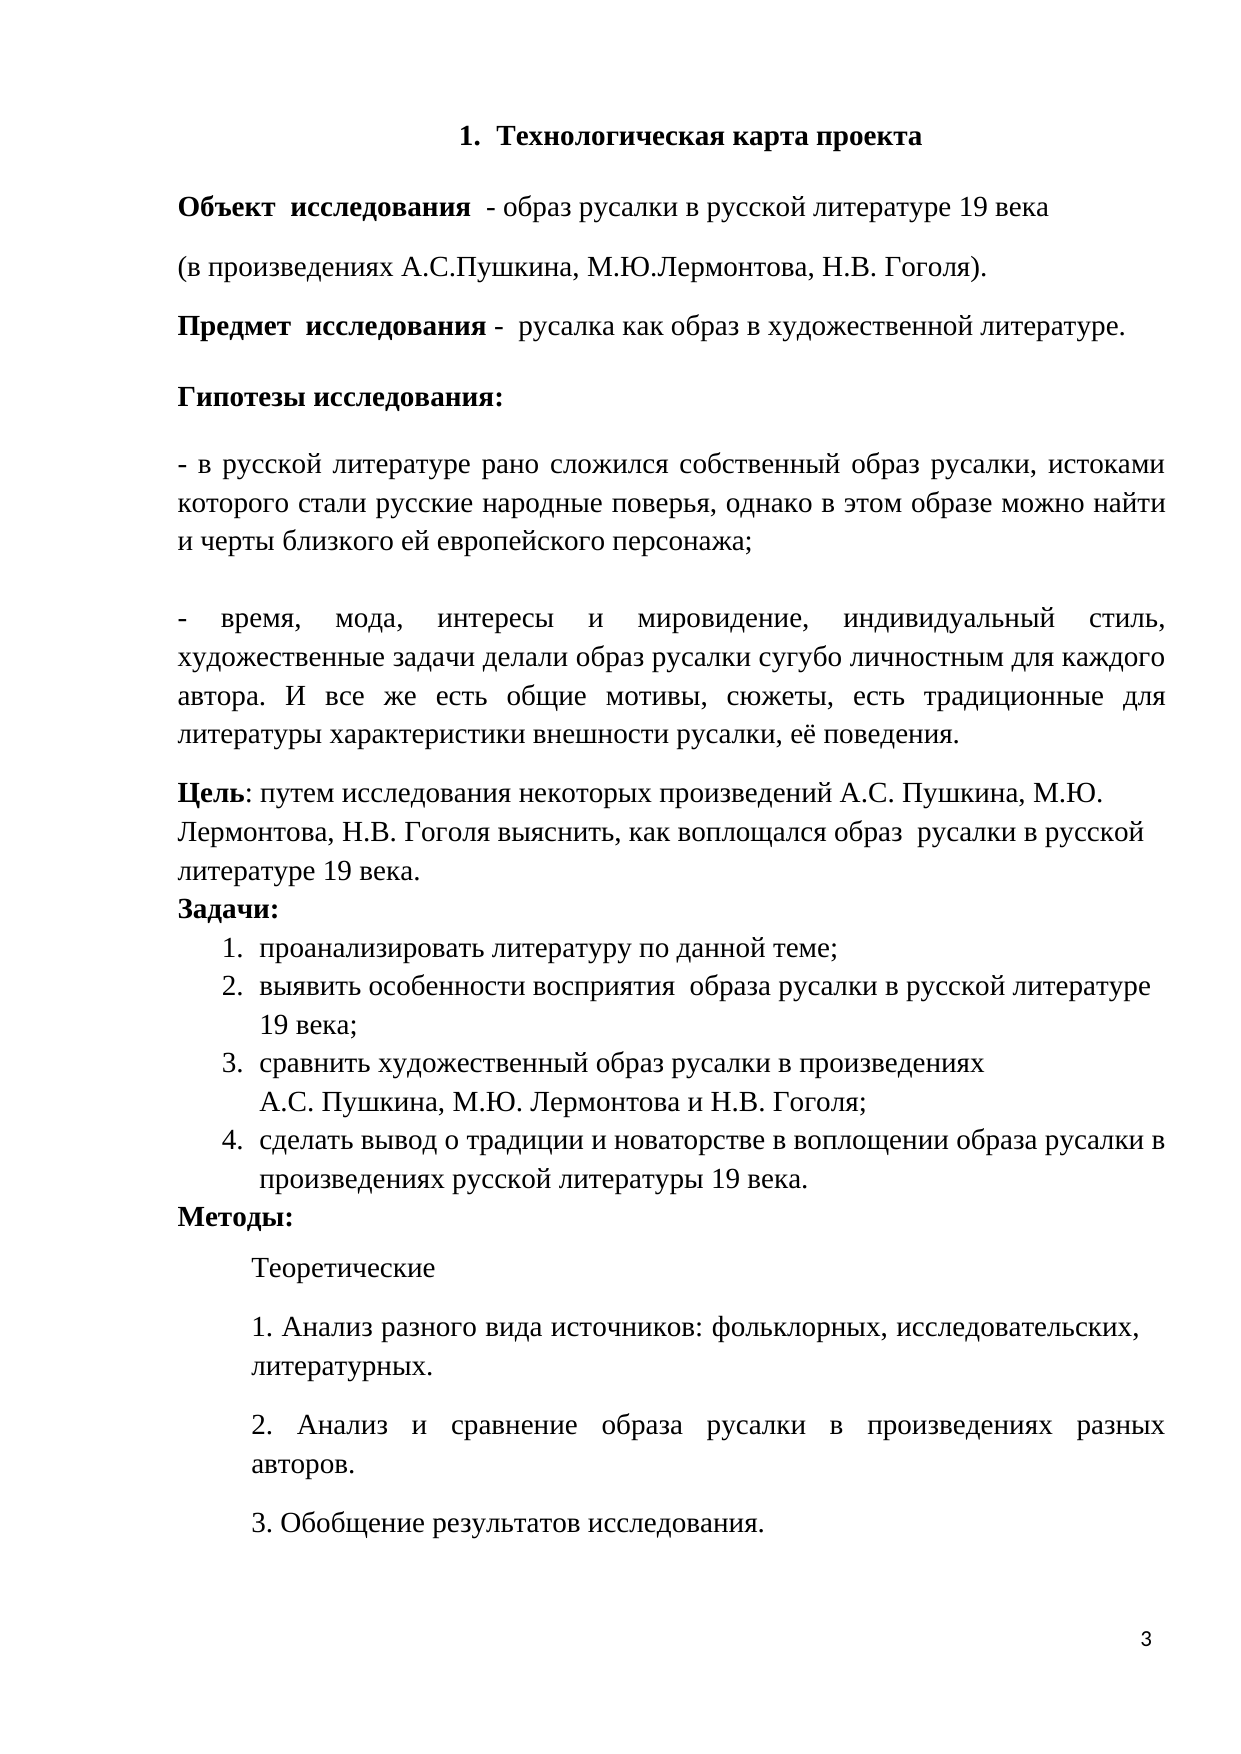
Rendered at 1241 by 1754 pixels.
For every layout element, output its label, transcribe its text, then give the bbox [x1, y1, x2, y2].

text Методы: [177, 1199, 1166, 1233]
list сделать вывод о традиции и новаторстве в воплощении образа русалки в произведениях русской литературы 19 века. [222, 1122, 1166, 1194]
text Предмет исследования - русалка как образ в художественной литературе. [177, 308, 1166, 342]
list выявить особенности восприятия образа русалки в русской литературе 19 века; [222, 968, 1152, 1040]
text Задачи: [177, 891, 1152, 925]
text - время, мода, интересы и мировидение, индивидуальный стиль, художественные задачи делали образ русалки сугубо личностным для каждого автора. И все же есть общие мотивы, сюжеты, есть традиционные для литературы характеристики внешности русалки, её поведения. [177, 601, 1166, 750]
list сравнить художественный образ русалки в произведениях [222, 1045, 1166, 1079]
text Гипотезы исследования: [177, 379, 1166, 413]
text 3. Обобщение результатов исследования. [177, 1505, 1166, 1539]
list Технологическая карта проекта [215, 118, 1166, 152]
list проанализировать литературу по данной теме; [222, 930, 1166, 963]
list А.С. Пушкина, М.Ю. Лермонтова и Н.В. Гоголя; [259, 1084, 1166, 1117]
text - в русской литературе рано сложился собственный образ русалки, истоками которого стали русские народные поверья, однако в этом образе можно найти и черты близкого ей европейского персонажа; [177, 413, 1166, 557]
text Объект исследования - образ русалки в русской литературе 19 века [177, 189, 1166, 223]
text (в произведениях А.С.Пушкина, М.Ю.Лермонтова, Н.В. Гоголя). [177, 249, 1166, 282]
text Теоретические [177, 1250, 1166, 1283]
text 1. Анализ разного вида источников: фольклорных, исследовательских, литературных. [177, 1309, 1166, 1381]
text 2. Анализ и сравнение образа русалки в произведениях разных авторов. [251, 1407, 1166, 1479]
text Цель: путем исследования некоторых произведений А.С. Пушкина, М.Ю. Лермонтова, Н.В. Гоголя выяснить, как воплощался образ русалки в русской литературе 19 века. [177, 776, 1152, 886]
